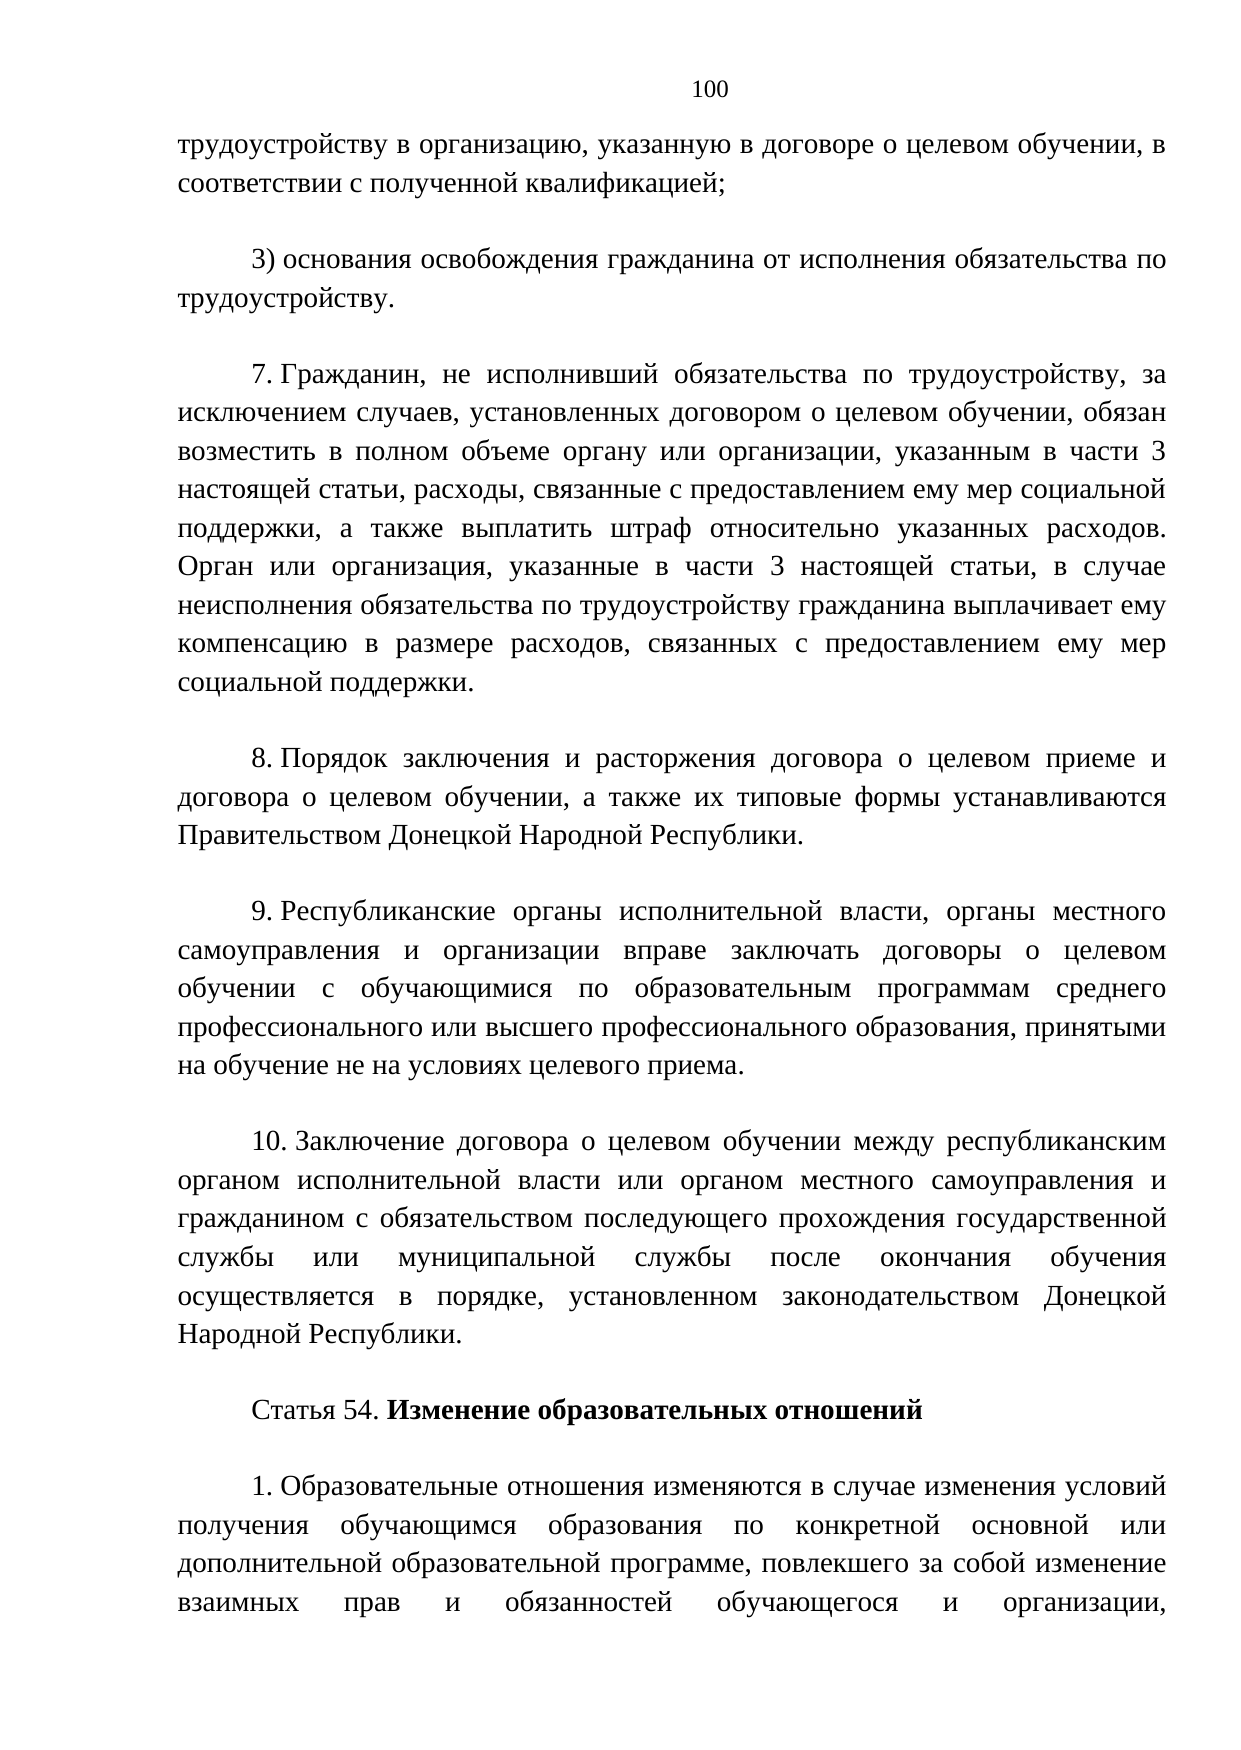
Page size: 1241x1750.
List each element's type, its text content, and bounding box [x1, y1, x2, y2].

text 9. Республиканские органы исполнительной власти, органы местного самоуправления и организации вправе заключать договоры о целевом обучении с обучающимися по образовательным программам среднего профессионального или высшего профессионального образования, принятыми на обучение не на условиях целевого приема. [177, 893, 1167, 1081]
text 7. Гражданин, не исполнивший обязательства по трудоустройству, за исключением случаев, установленных договором о целевом обучении, обязан возместить в полном объеме органу или организации, указанным в части 3 настоящей статьи, расходы, связанные с предоставлением ему мер социальной поддержки, а также выплатить штраф относительно указанных расходов. Орган или организация, указанные в части 3 настоящей статьи, в случае неисполнения обязательства по трудоустройству гражданина выплачивает ему компенсацию в размере расходов, связанных с предоставлением ему мер социальной поддержки. [177, 356, 1167, 698]
text Статья 54. Изменение образовательных отношений [177, 1392, 1167, 1426]
text 3) основания освобождения гражданина от исполнения обязательства по трудоустройству. [177, 241, 1167, 313]
text 10. Заключение договора о целевом обучении между республиканским органом исполнительной власти или органом местного самоуправления и гражданином с обязательством последующего прохождения государственной службы или муниципальной службы после окончания обучения осуществляется в порядке, установленном законодательством Донецкой Народной Республики. [177, 1123, 1167, 1350]
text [177, 127, 1167, 199]
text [177, 1468, 1167, 1617]
text 8. Порядок заключения и расторжения договора о целевом приеме и договора о целевом обучении, а также их типовые формы устанавливаются Правительством Донецкой Народной Республики. [177, 740, 1167, 851]
